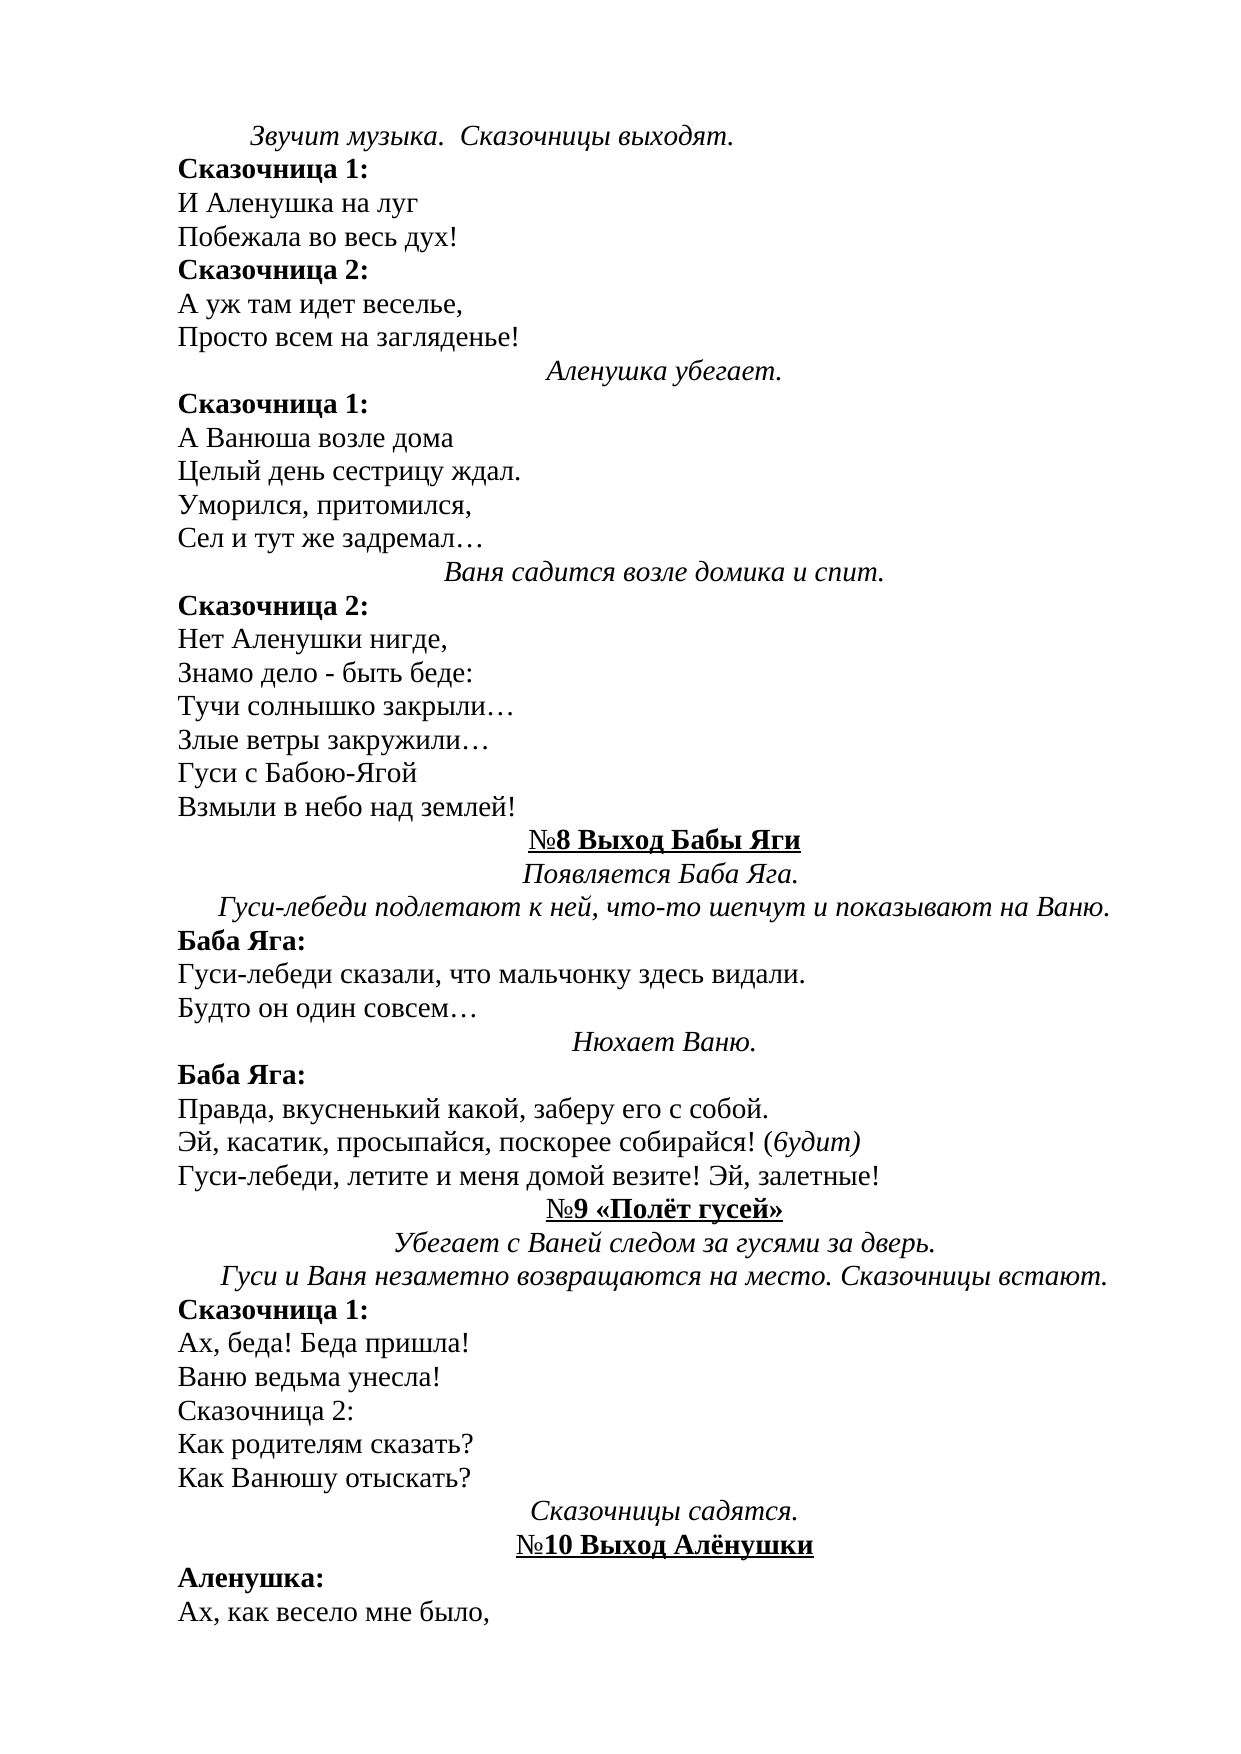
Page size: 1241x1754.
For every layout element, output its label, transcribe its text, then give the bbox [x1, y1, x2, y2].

text Сказочница 1: [177, 1292, 1152, 1326]
text Гуси и Ваня незаметно возвращаются на место. Сказочницы встают. [177, 1258, 1152, 1292]
text Как Ванюшу отыскать? [177, 1460, 1152, 1493]
text Просто всем на загляденье! [177, 319, 1152, 353]
text И Аленушка на луг [177, 185, 1152, 219]
text Сказочницы садятся. [177, 1493, 1152, 1527]
text Ваню ведьма унесла! [177, 1359, 1152, 1393]
text Ах, как весело мне было, [177, 1594, 1152, 1627]
text Гуси-лебеди подлетают к ней, что-то шепчут и показывают на Ваню. [177, 889, 1152, 923]
text Сказочница 2: [177, 1393, 1152, 1426]
text Аленушка: [177, 1560, 1152, 1594]
text Будто он один совсем… [177, 990, 1152, 1024]
text №8 Выход Бабы Яги [177, 822, 1152, 856]
text Сел и тут же задремал… [177, 521, 1152, 554]
text Сказочница 1: [177, 152, 1152, 185]
text Правда, вкусненький какой, заберу его с собой. [177, 1091, 1152, 1124]
text Побежала во весь дух! [177, 219, 1152, 252]
text Уморился, притомился, [177, 487, 1152, 521]
text Звучит музыка. Сказочницы выходят. [177, 118, 1152, 152]
text Гуси с Бабою-Ягой [177, 755, 1152, 789]
text Знамо дело - быть беде: [177, 655, 1152, 688]
text Гуси-лебеди, летите и меня домой везите! Эй, залетные! [177, 1158, 1152, 1191]
text Аленушка убегает. [177, 353, 1152, 386]
text Убегает с Ваней следом за гусями за дверь. [177, 1225, 1152, 1258]
text Нюхает Ваню. [177, 1024, 1152, 1057]
text Сказочница 1: [177, 386, 1152, 420]
text А уж там идет веселье, [177, 286, 1152, 319]
text Злые ветры закружили… [177, 722, 1152, 755]
text Появляется Баба Яга. [177, 856, 1152, 889]
text Сказочница 2: [177, 588, 1152, 621]
text Взмыли в небо над землей! [177, 789, 1152, 822]
text Баба Яга: [177, 1057, 1152, 1091]
text Сказочница 2: [177, 252, 1152, 286]
text А Ванюша возле дома [177, 420, 1152, 453]
text Ах, беда! Беда пришла! [177, 1326, 1152, 1359]
text Эй, касатик, просыпайся, поскорее собирайся! (6удит) [177, 1124, 1152, 1158]
text №10 Выход Алёнушки [177, 1527, 1152, 1560]
text Нет Аленушки нигде, [177, 621, 1152, 655]
text Целый день сестрицу ждал. [177, 453, 1152, 487]
text Тучи солнышко закрыли… [177, 688, 1152, 722]
text Ваня садится возле домика и спит. [177, 554, 1152, 588]
text Гуси-лебеди сказали, что мальчонку здесь видали. [177, 957, 1152, 990]
text №9 «Полёт гусей» [177, 1191, 1152, 1225]
text Баба Яга: [177, 923, 1152, 957]
text Как родителям сказать? [177, 1426, 1152, 1460]
